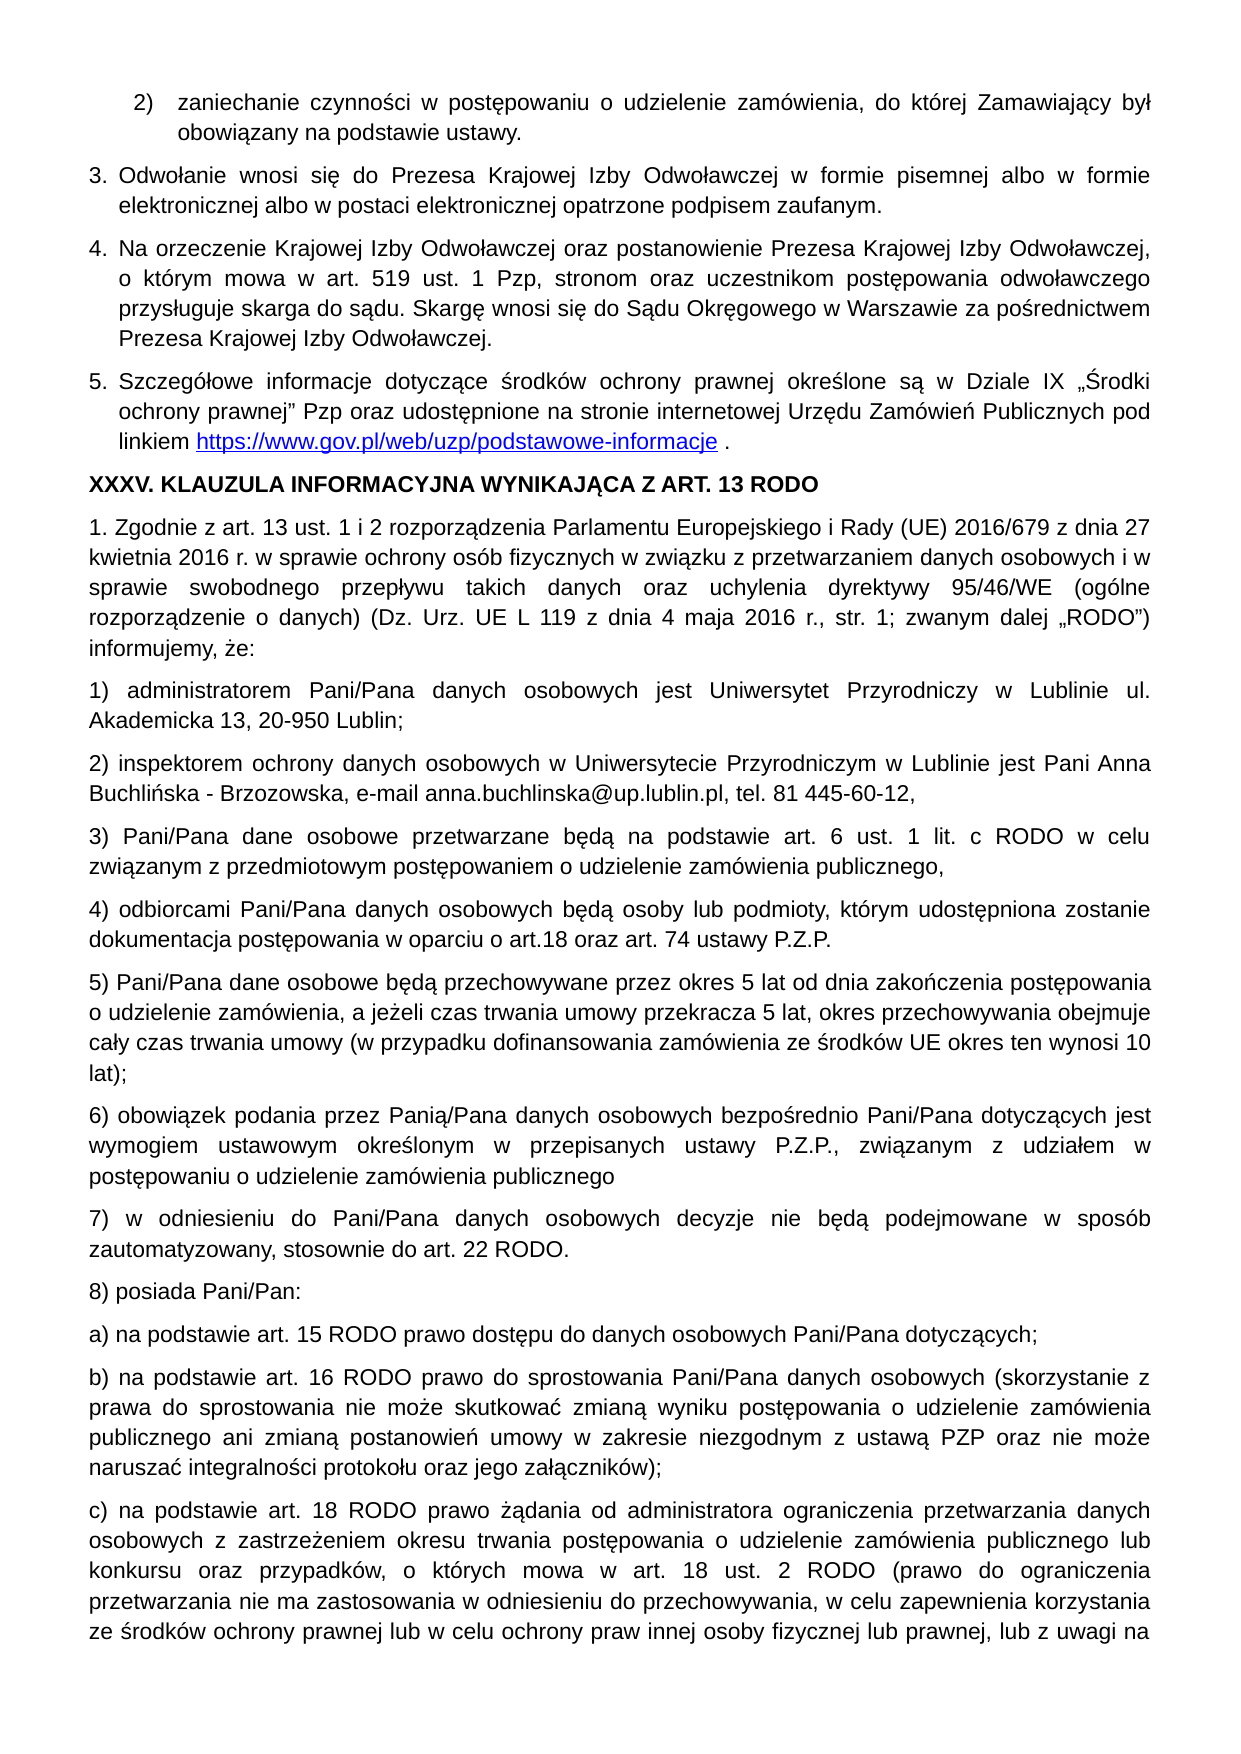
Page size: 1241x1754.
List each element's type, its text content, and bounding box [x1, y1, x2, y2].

list zaniechanie czynności w postępowaniu o udzielenie zamówienia, do której Zamawiający był obowiązany na podstawie ustawy. [133, 89, 1152, 145]
text a) na podstawie art. 15 RODO prawo dostępu do danych osobowych Pani/Pana dotyczących; [89, 1321, 1152, 1347]
text 2) inspektorem ochrony danych osobowych w Uniwersytecie Przyrodniczym w Lublinie jest Pani Anna Buchlińska - Brzozowska, e-mail anna.buchlinska@up.lublin.pl, tel. 81 445-60-12, [89, 750, 1152, 807]
list Szczegółowe informacje dotyczące środków ochrony prawnej określone są w Dziale IX „Środki ochrony prawnej” Pzp oraz udostępnione na stronie internetowej Urzędu Zamówień Publicznych pod linkiem https://www.gov.pl/web/uzp/podstawowe-informacje . [89, 368, 1152, 454]
text 6) obowiązek podania przez Panią/Pana danych osobowych bezpośrednio Pani/Pana dotyczących jest wymogiem ustawowym określonym w przepisanych ustawy P.Z.P., związanym z udziałem w postępowaniu o udzielenie zamówienia publicznego [89, 1102, 1152, 1189]
text 8) posiada Pani/Pan: [89, 1278, 1152, 1304]
text 5) Pani/Pana dane osobowe będą przechowywane przez okres 5 lat od dnia zakończenia postępowania o udzielenie zamówienia, a jeżeli czas trwania umowy przekracza 5 lat, okres przechowywania obejmuje cały czas trwania umowy (w przypadku dofinansowania zamówienia ze środków UE okres ten wynosi 10 lat); [89, 969, 1152, 1086]
list Na orzeczenie Krajowej Izby Odwoławczej oraz postanowienie Prezesa Krajowej Izby Odwoławczej, o którym mowa w art. 519 ust. 1 Pzp, stronom oraz uczestnikom postępowania odwoławczego przysługuje skarga do sądu. Skargę wnosi się do Sądu Okręgowego w Warszawie za pośrednictwem Prezesa Krajowej Izby Odwoławczej. [89, 234, 1152, 351]
text 3) Pani/Pana dane osobowe przetwarzane będą na podstawie art. 6 ust. 1 lit. c RODO w celu związanym z przedmiotowym postępowaniem o udzielenie zamówienia publicznego, [89, 823, 1152, 879]
text XXXV. KLAUZULA INFORMACYJNA WYNIKAJĄCA Z ART. 13 RODO [89, 471, 1152, 497]
text 4) odbiorcami Pani/Pana danych osobowych będą osoby lub podmioty, którym udostępniona zostanie dokumentacja postępowania w oparciu o art.18 oraz art. 74 ustawy P.Z.P. [89, 896, 1152, 952]
text 7) w odniesieniu do Pani/Pana danych osobowych decyzje nie będą podejmowane w sposób zautomatyzowany, stosownie do art. 22 RODO. [89, 1205, 1152, 1262]
list Odwołanie wnosi się do Prezesa Krajowej Izby Odwoławczej w formie pisemnej albo w formie elektronicznej albo w postaci elektronicznej opatrzone podpisem zaufanym. [89, 162, 1152, 218]
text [89, 1497, 1152, 1644]
text 1. Zgodnie z art. 13 ust. 1 i 2 rozporządzenia Parlamentu Europejskiego i Rady (UE) 2016/679 z dnia 27 kwietnia 2016 r. w sprawie ochrony osób fizycznych w związku z przetwarzaniem danych osobowych i w sprawie swobodnego przepływu takich danych oraz uchylenia dyrektywy 95/46/WE (ogólne rozporządzenie o danych) (Dz. Urz. UE L 119 z dnia 4 maja 2016 r., str. 1; zwanym dalej „RODO”) informujemy, że: [89, 514, 1152, 661]
text 1) administratorem Pani/Pana danych osobowych jest Uniwersytet Przyrodniczy w Lublinie ul. Akademicka 13, 20-950 Lublin; [89, 677, 1152, 734]
text b) na podstawie art. 16 RODO prawo do sprostowania Pani/Pana danych osobowych (skorzystanie z prawa do sprostowania nie może skutkować zmianą wyniku postępowania o udzielenie zamówienia publicznego ani zmianą postanowień umowy w zakresie niezgodnym z ustawą PZP oraz nie może naruszać integralności protokołu oraz jego załączników); [89, 1364, 1152, 1481]
